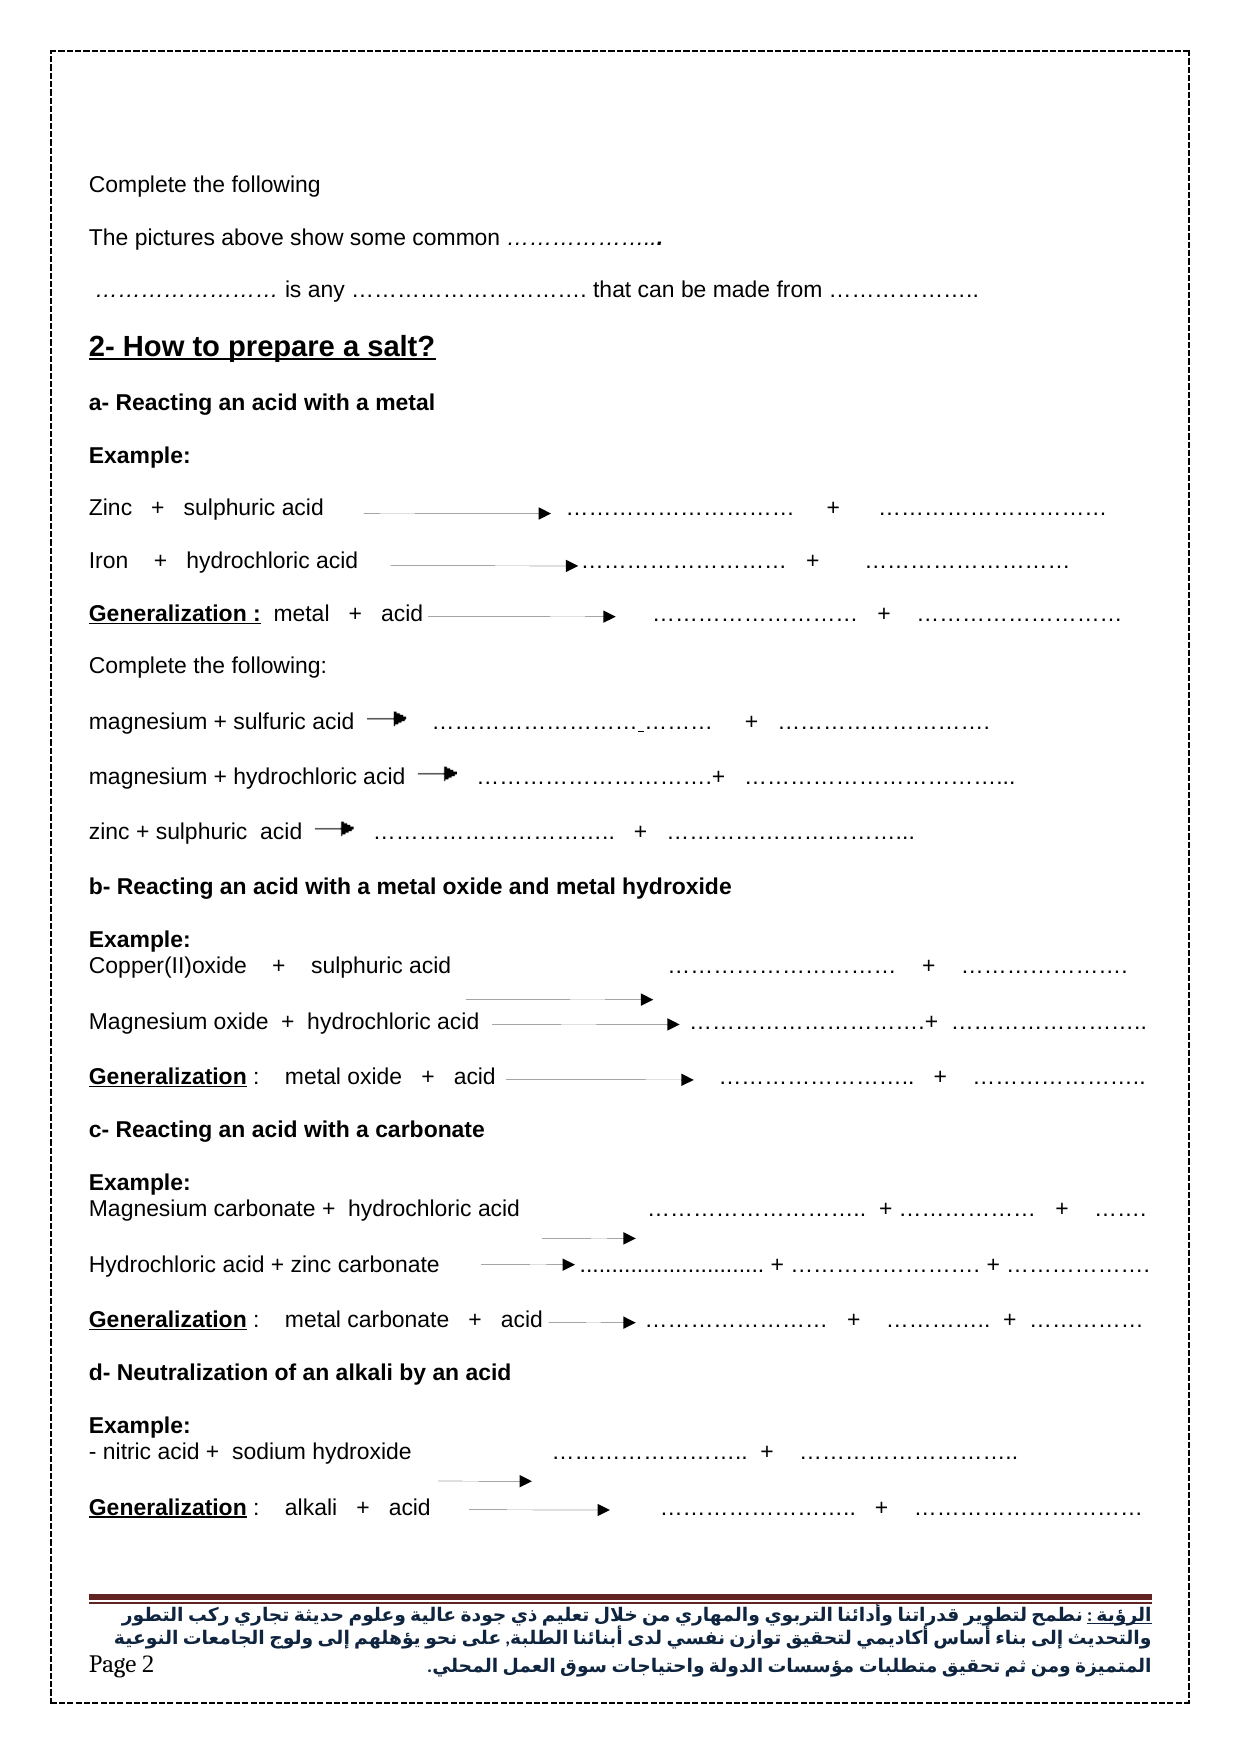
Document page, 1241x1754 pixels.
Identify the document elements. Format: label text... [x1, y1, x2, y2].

text Generalization : metal oxide + acid …………………….. + ………………….. [89, 1063, 1152, 1090]
text magnesium + hydrochloric acid ………………………….+ ……………………………... [89, 763, 1152, 818]
text b- Reacting an acid with a metal oxide and metal hydroxide [89, 873, 1152, 899]
text Magnesium carbonate + hydrochloric acid ……………………….. + ……………… + ……. [89, 1195, 1152, 1221]
text Generalization : metal carbonate + acid …………………… + ………….. + …………… [89, 1306, 1152, 1332]
text Complete the following [89, 171, 1152, 197]
text Example: [89, 926, 1152, 952]
text Complete the following: [89, 652, 1152, 679]
text Copper(II)oxide + sulphuric acid ………………………… + …………………. [89, 952, 1152, 979]
text Iron + hydrochloric acid ……………………… + ……………………… [89, 547, 1152, 573]
text 2- How to prepare a salt? [89, 329, 1152, 362]
text Hydrochloric acid + zinc carbonate ............................. + ……………………. + ………………. [89, 1251, 1152, 1277]
text The pictures above show some common ………………... [89, 223, 1152, 250]
text Generalization : alkali + acid …………………….. + ………………………… [89, 1493, 1152, 1520]
picture [314, 820, 354, 840]
picture [417, 765, 457, 785]
text Generalization : metal + acid ……………………… + ……………………… [89, 600, 1152, 626]
text Example: [89, 1169, 1152, 1195]
text zinc + sulphuric acid ………………………….. + …………………………... [89, 818, 1152, 873]
text Example: [89, 442, 1152, 468]
text a- Reacting an acid with a metal [89, 389, 1152, 415]
text …………………… is any …………………………. that can be made from ……………….. [89, 276, 1152, 303]
text d- Neutralization of an alkali by an acid [89, 1359, 1152, 1385]
text Magnesium oxide + hydrochloric acid ………………………….+ …………………….. [89, 1008, 1152, 1034]
text magnesium + sulfuric acid ……………………… ……… + ………………………. [89, 708, 1152, 763]
text - nitric acid + sodium hydroxide …………………….. + ……………………….. [89, 1438, 1152, 1464]
text c- Reacting an acid with a carbonate [89, 1116, 1152, 1142]
text Example: [89, 1412, 1152, 1438]
text Zinc + sulphuric acid ………………………… + ………………………… [89, 494, 1152, 521]
picture [367, 710, 407, 730]
